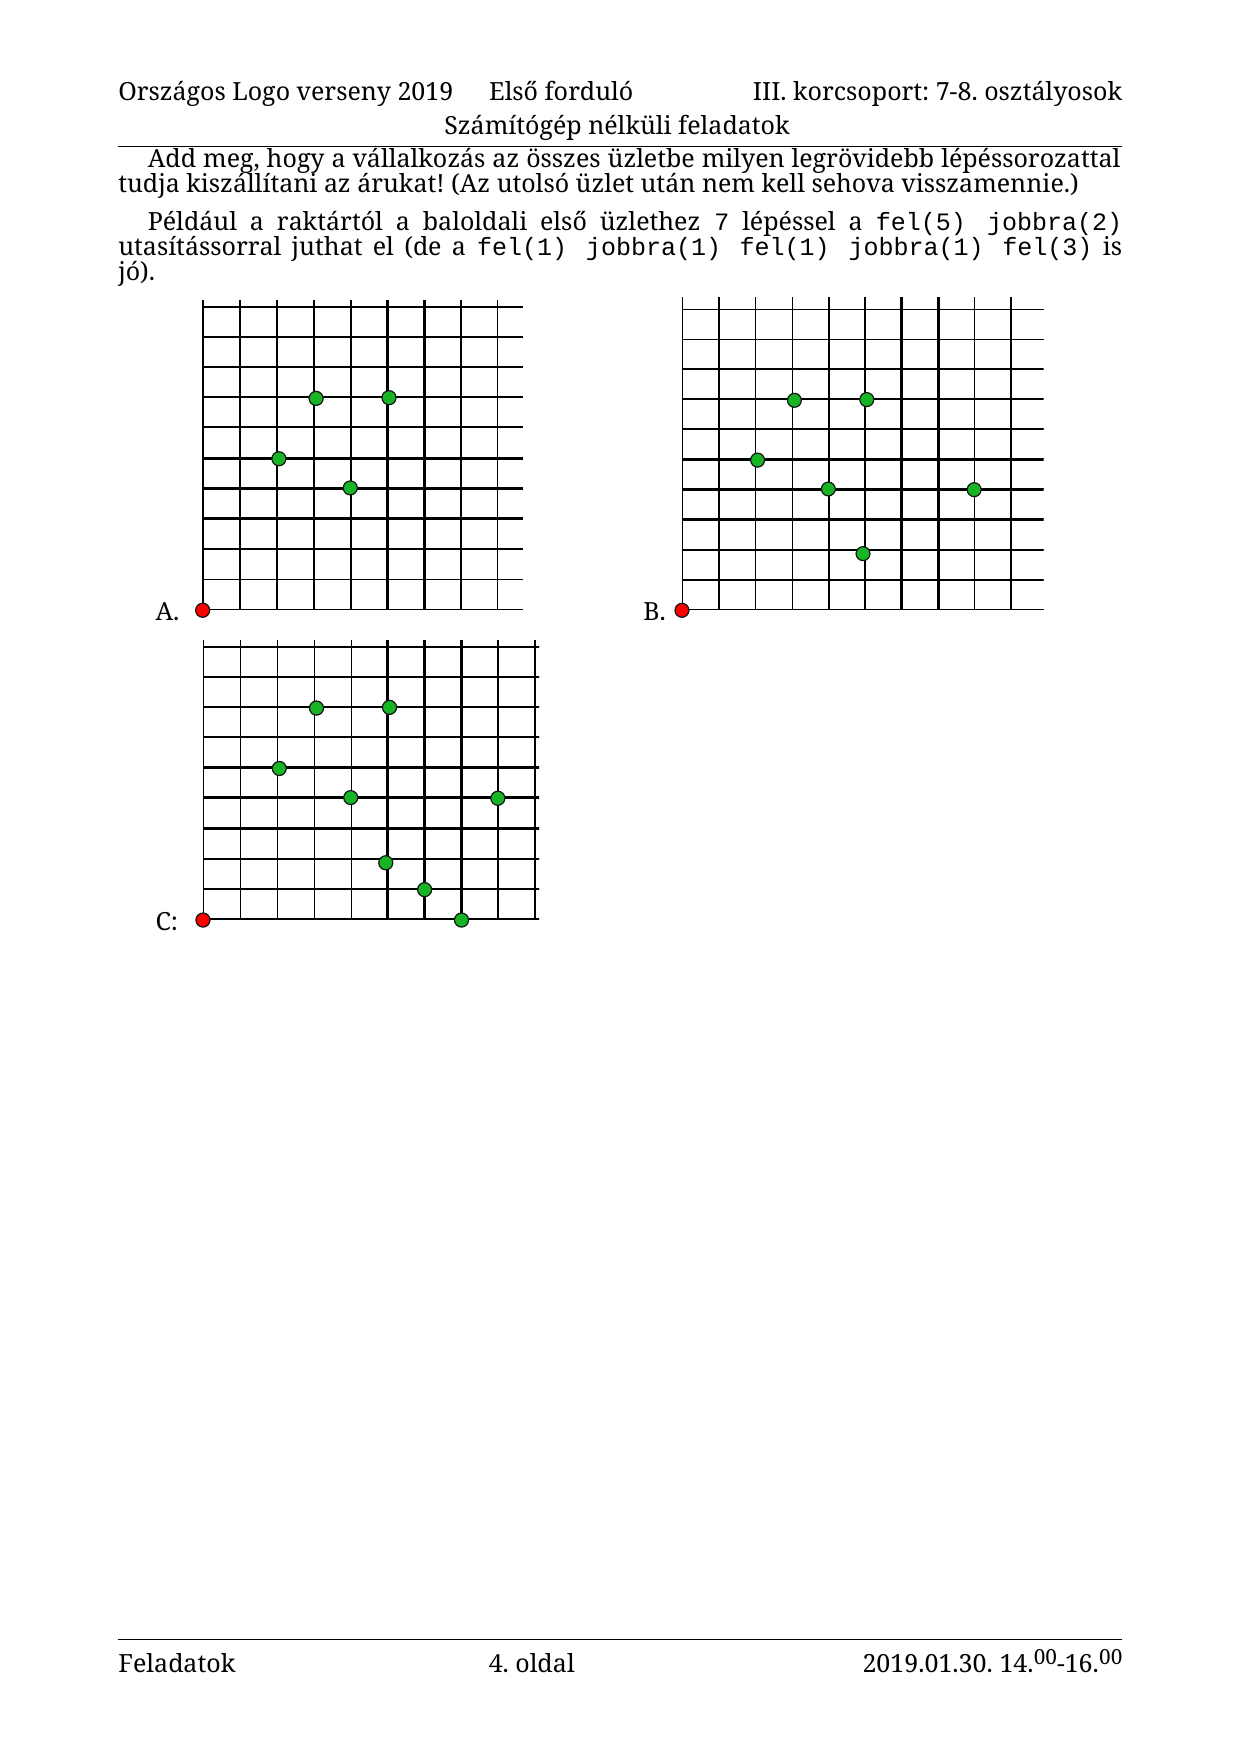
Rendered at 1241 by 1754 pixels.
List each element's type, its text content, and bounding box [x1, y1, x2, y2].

text Add meg, hogy a vállalkozás az összes üzletbe milyen legrövidebb lépéssorozattal tudja kiszállítani az árukat! (Az utolsó üzlet után nem kell sehova visszamennie.) [118, 148, 1122, 198]
text Például a raktártól a baloldali első üzlethez 7 lépéssel a fel(5) jobbra(2) utasítássorral juthat el (de a fel(1) jobbra(1) fel(1) jobbra(1) fel(3) is jó). [118, 210, 1122, 285]
text C: [155, 640, 1122, 937]
list B. [155, 298, 1122, 627]
